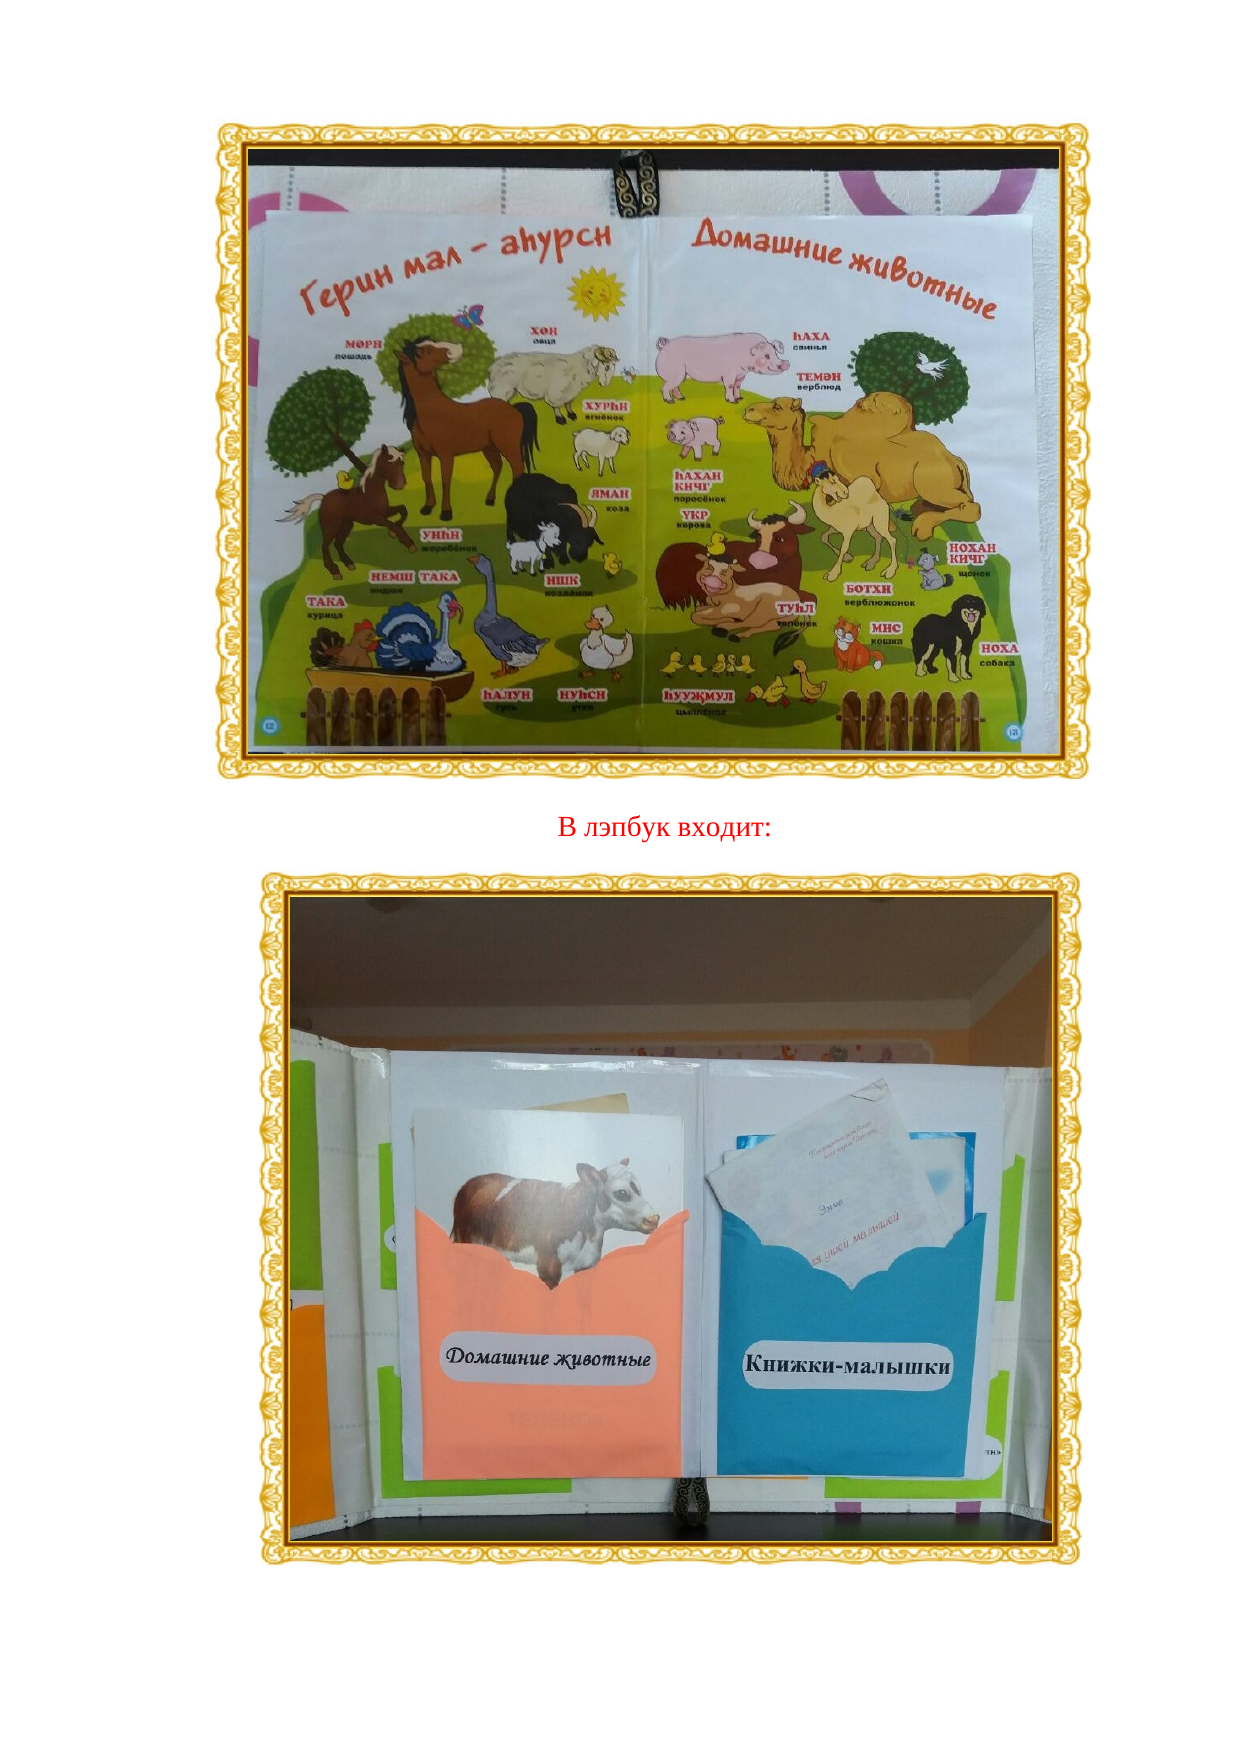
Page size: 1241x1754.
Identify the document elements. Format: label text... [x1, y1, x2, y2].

picture [214, 118, 1092, 784]
text В лэпбук входит: [177, 809, 1152, 843]
picture [258, 868, 1083, 1569]
